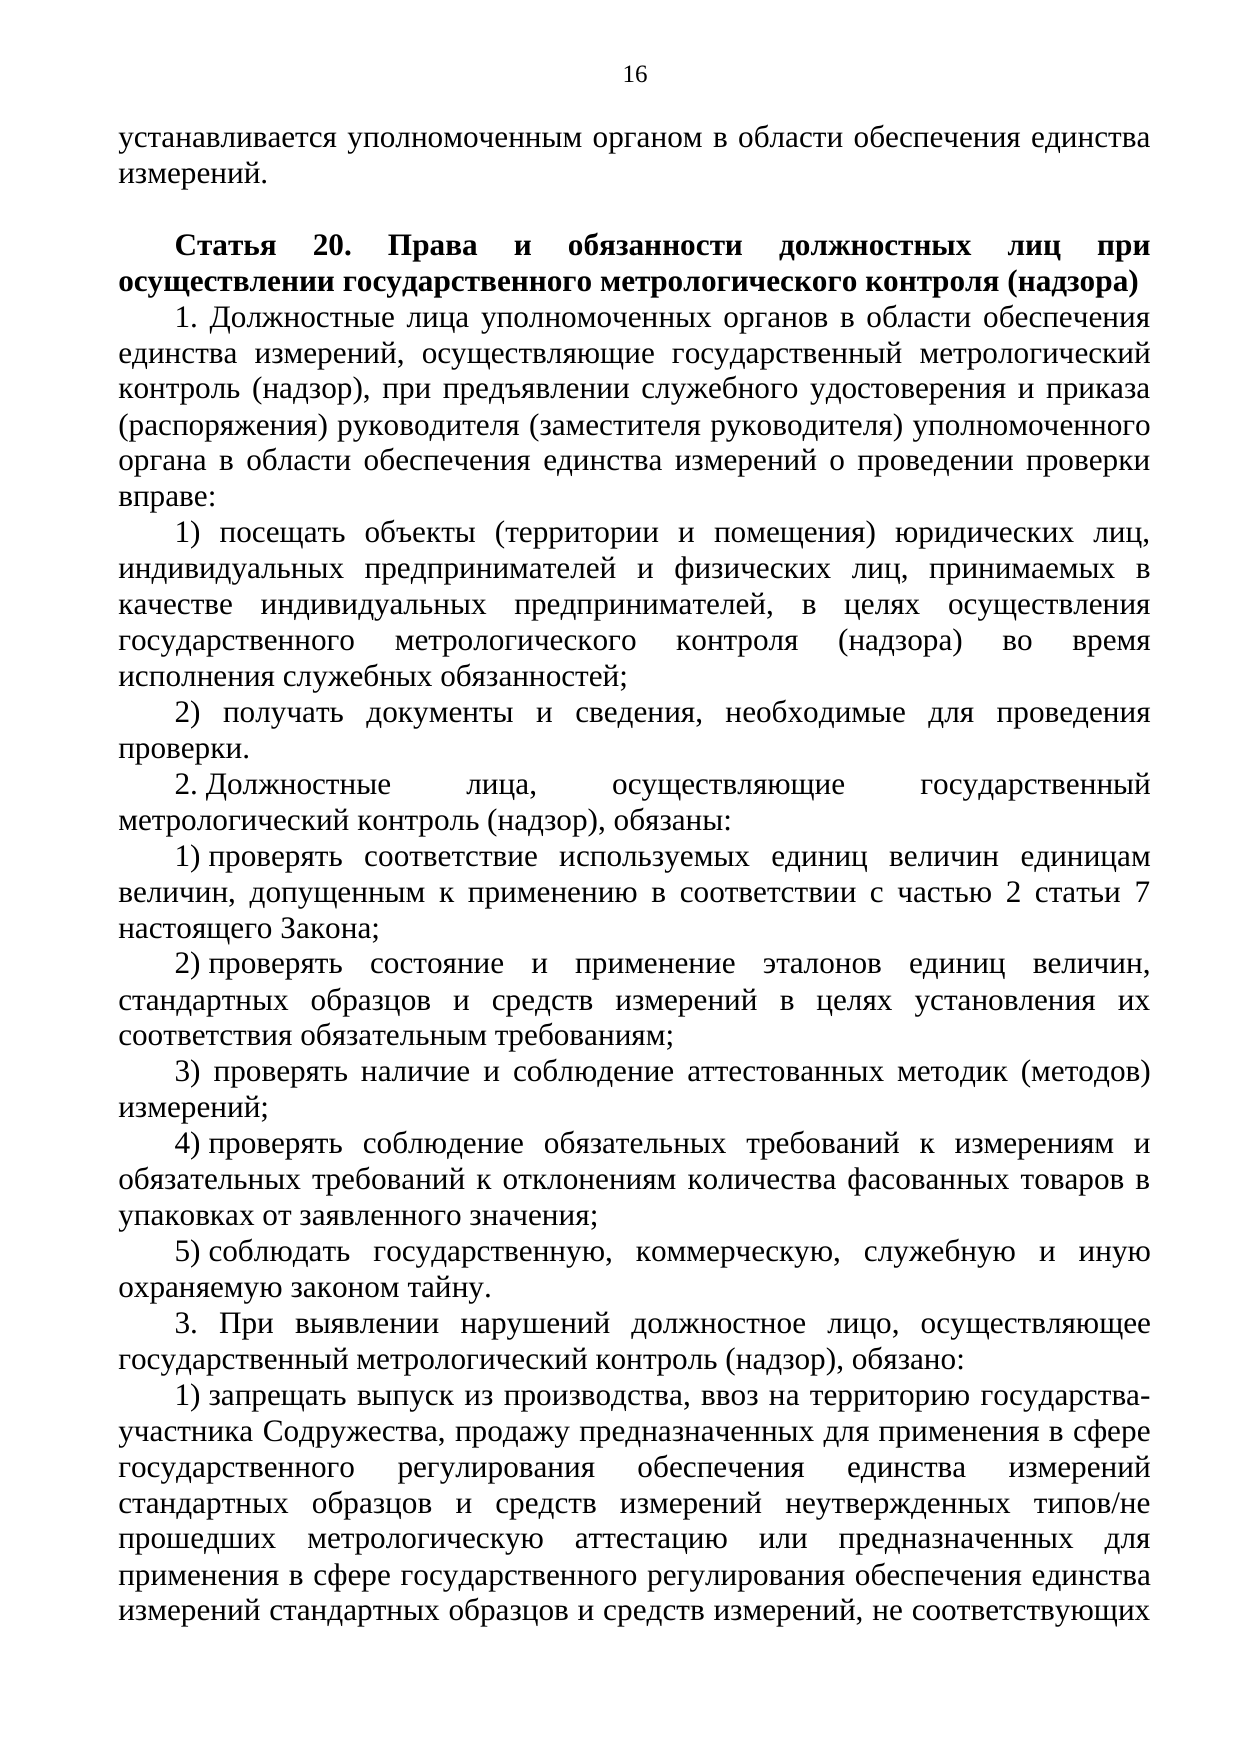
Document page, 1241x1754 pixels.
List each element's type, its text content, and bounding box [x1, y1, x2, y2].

text 1. Должностные лица уполномоченных органов в области обеспечения единства измерений, осуществляющие государственный метрологический контроль (надзор), при предъявлении служебного удостоверения и приказа (распоряжения) руководителя (заместителя руководителя) уполномоченного органа в области обеспечения единства измерений о проведении проверки вправе: [118, 298, 1152, 513]
text 2. Должностные лица, осуществляющие государственный метрологический контроль (надзор), обязаны: [118, 765, 1152, 837]
text 4) проверять соблюдение обязательных требований к измерениям и обязательных требований к отклонениям количества фасованных товаров в упаковках от заявленного значения; [118, 1124, 1152, 1232]
text 3) проверять наличие и соблюдение аттестованных методик (методов) измерений; [118, 1053, 1152, 1124]
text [118, 1376, 1152, 1628]
text 1) посещать объекты (территории и помещения) юридических лиц, индивидуальных предпринимателей и физических лиц, принимаемых в качестве индивидуальных предпринимателей, в целях осуществления государственного метрологического контроля (надзора) во время исполнения служебных обязанностей; [118, 513, 1152, 693]
title Статья 20. Права и обязанности должностных лиц при осуществлении государственного метрологического контроля (надзора) [118, 226, 1152, 298]
text 2) получать документы и сведения, необходимые для проведения проверки. [118, 693, 1152, 765]
text 5) соблюдать государственную, коммерческую, служебную и иную охраняемую законом тайну. [118, 1232, 1152, 1304]
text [118, 118, 1152, 190]
text 3. При выявлении нарушений должностное лицо, осуществляющее государственный метрологический контроль (надзор), обязано: [118, 1304, 1152, 1376]
text 1) проверять соответствие используемых единиц величин единицам величин, допущенным к применению в соответствии с частью 2 статьи 7 настоящего Закона; [118, 837, 1152, 945]
text 2) проверять состояние и применение эталонов единиц величин, стандартных образцов и средств измерений в целях установления их соответствия обязательным требованиям; [118, 945, 1152, 1053]
